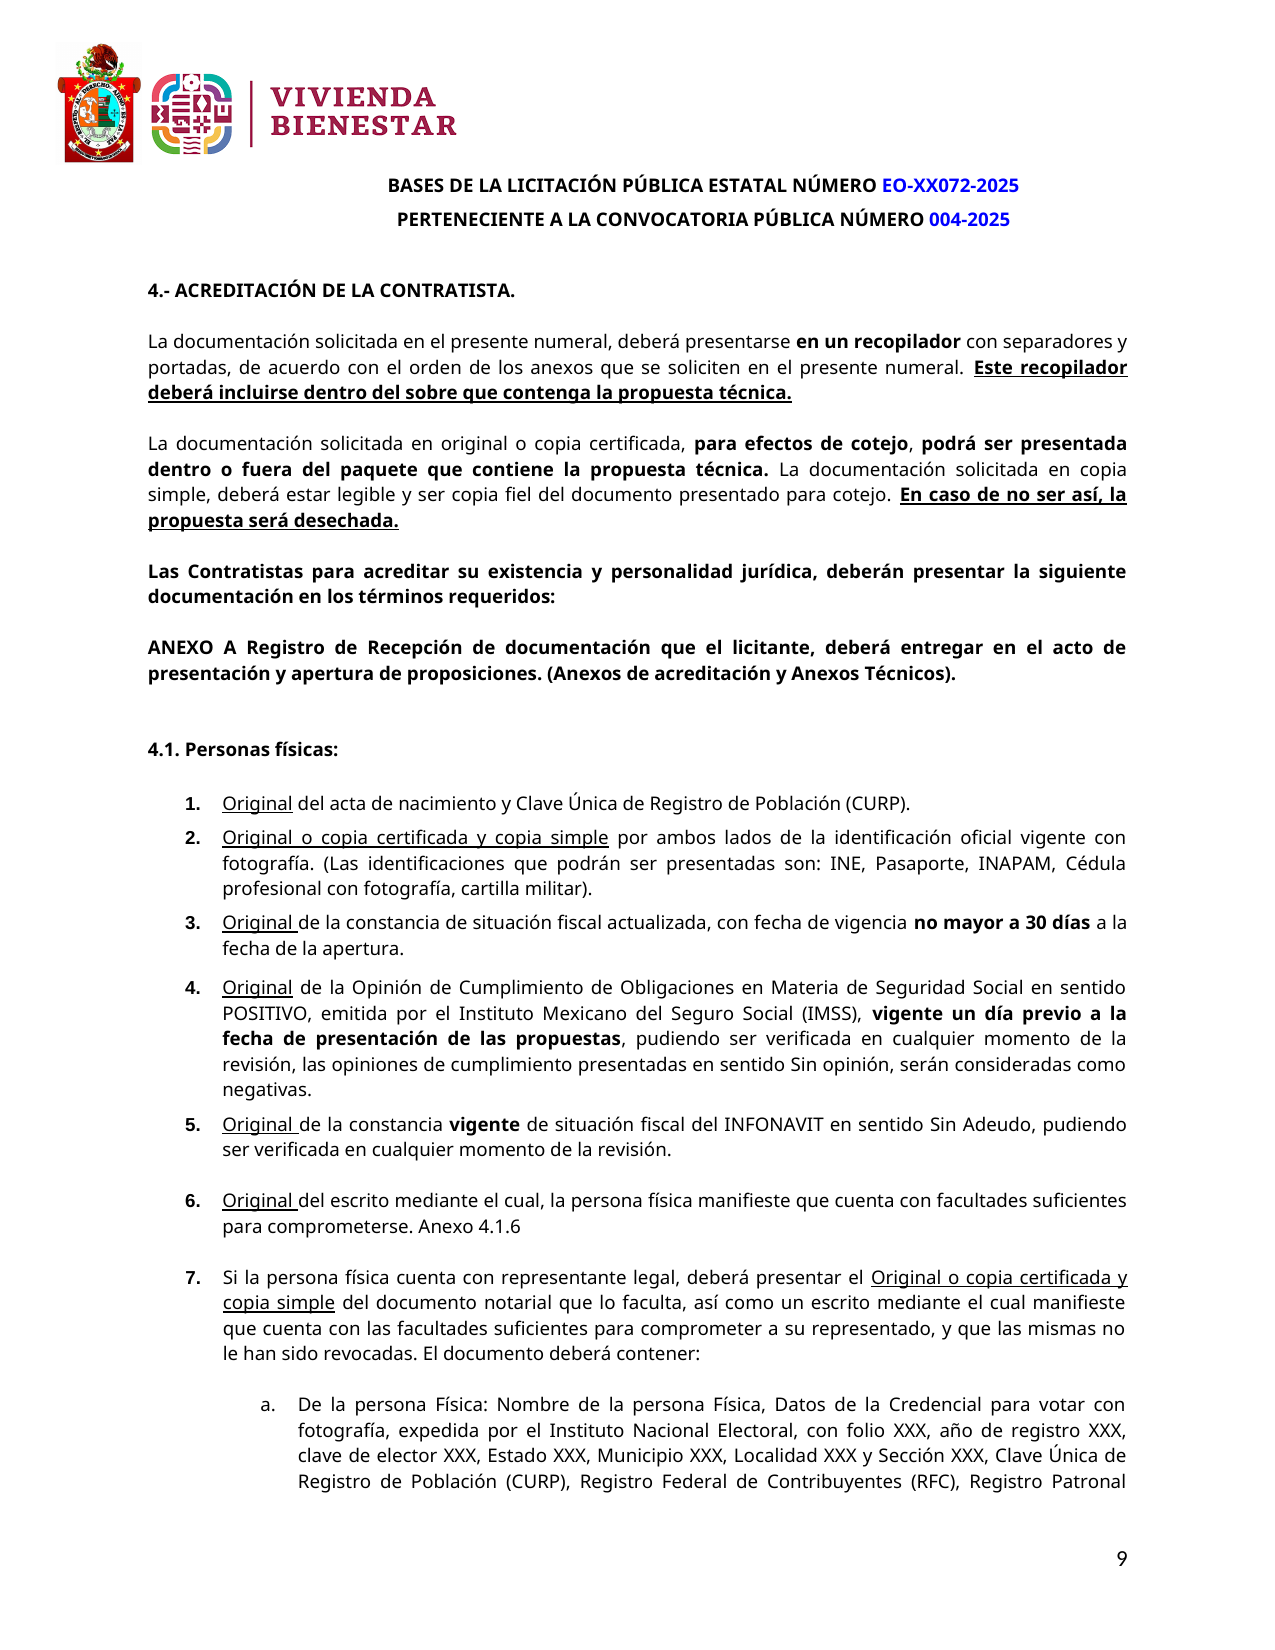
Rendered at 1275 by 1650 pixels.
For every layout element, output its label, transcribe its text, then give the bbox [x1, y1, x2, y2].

text 4.1. Personas físicas: [148, 737, 1127, 762]
list Original de la Opinión de Cumplimiento de Obligaciones en Materia de Seguridad Social en sentido POSITIVO, emitida por el Instituto Mexicano del Seguro Social (IMSS), vigente un día previo a la fecha de presentación de las propuestas, pudiendo ser verificada en cualquier momento de la revisión, las opiniones de cumplimiento presentadas en sentido Sin opinión, serán consideradas como negativas. [185, 975, 1127, 1102]
list Original o copia certificada y copia simple por ambos lados de la identificación oficial vigente con fotografía. (Las identificaciones que podrán ser presentadas son: INE, Pasaporte, INAPAM, Cédula profesional con fotografía, cartilla militar). [185, 824, 1127, 901]
picture [55, 42, 143, 165]
text 4.- ACREDITACIÓN DE LA CONTRATISTA. [148, 277, 1127, 303]
list Original de la constancia vigente de situación fiscal del INFONAVIT en sentido Sin Adeudo, pudiendo ser verificada en cualquier momento de la revisión. [185, 1111, 1127, 1162]
picture [147, 66, 473, 163]
list Original del escrito mediante el cual, la persona física manifieste que cuenta con facultades suficientes para comprometerse. Anexo 4.1.6 [185, 1187, 1127, 1238]
text Las Contratistas para acreditar su existencia y personalidad jurídica, deberán presentar la siguiente documentación en los términos requeridos: [148, 558, 1127, 609]
list Si la persona física cuenta con representante legal, deberá presentar el Original o copia certificada y copia simple del documento notarial que lo faculta, así como un escrito mediante el cual manifieste que cuenta con las facultades suficientes para comprometer a su representado, y que las mismas no le han sido revocadas. El documento deberá contener: [185, 1264, 1127, 1366]
text La documentación solicitada en original o copia certificada, para efectos de cotejo, podrá ser presentada dentro o fuera del paquete que contiene la propuesta técnica. La documentación solicitada en copia simple, deberá estar legible y ser copia fiel del documento presentado para cotejo. En caso de no ser así, la propuesta será desechada. [148, 431, 1127, 533]
list Original del acta de nacimiento y Clave Única de Registro de Población (CURP). [185, 790, 1127, 816]
list Original de la constancia de situación fiscal actualizada, con fecha de vigencia no mayor a 30 días a la fecha de la apertura. [185, 909, 1127, 961]
text ANEXO A Registro de Recepción de documentación que el licitante, deberá entregar en el acto de presentación y apertura de proposiciones. (Anexos de acreditación y Anexos Técnicos). [148, 635, 1127, 686]
text La documentación solicitada en el presente numeral, deberá presentarse en un recopilador con separadores y portadas, de acuerdo con el orden de los anexos que se soliciten en el presente numeral. Este recopilador deberá incluirse dentro del sobre que contenga la propuesta técnica. [148, 328, 1127, 405]
